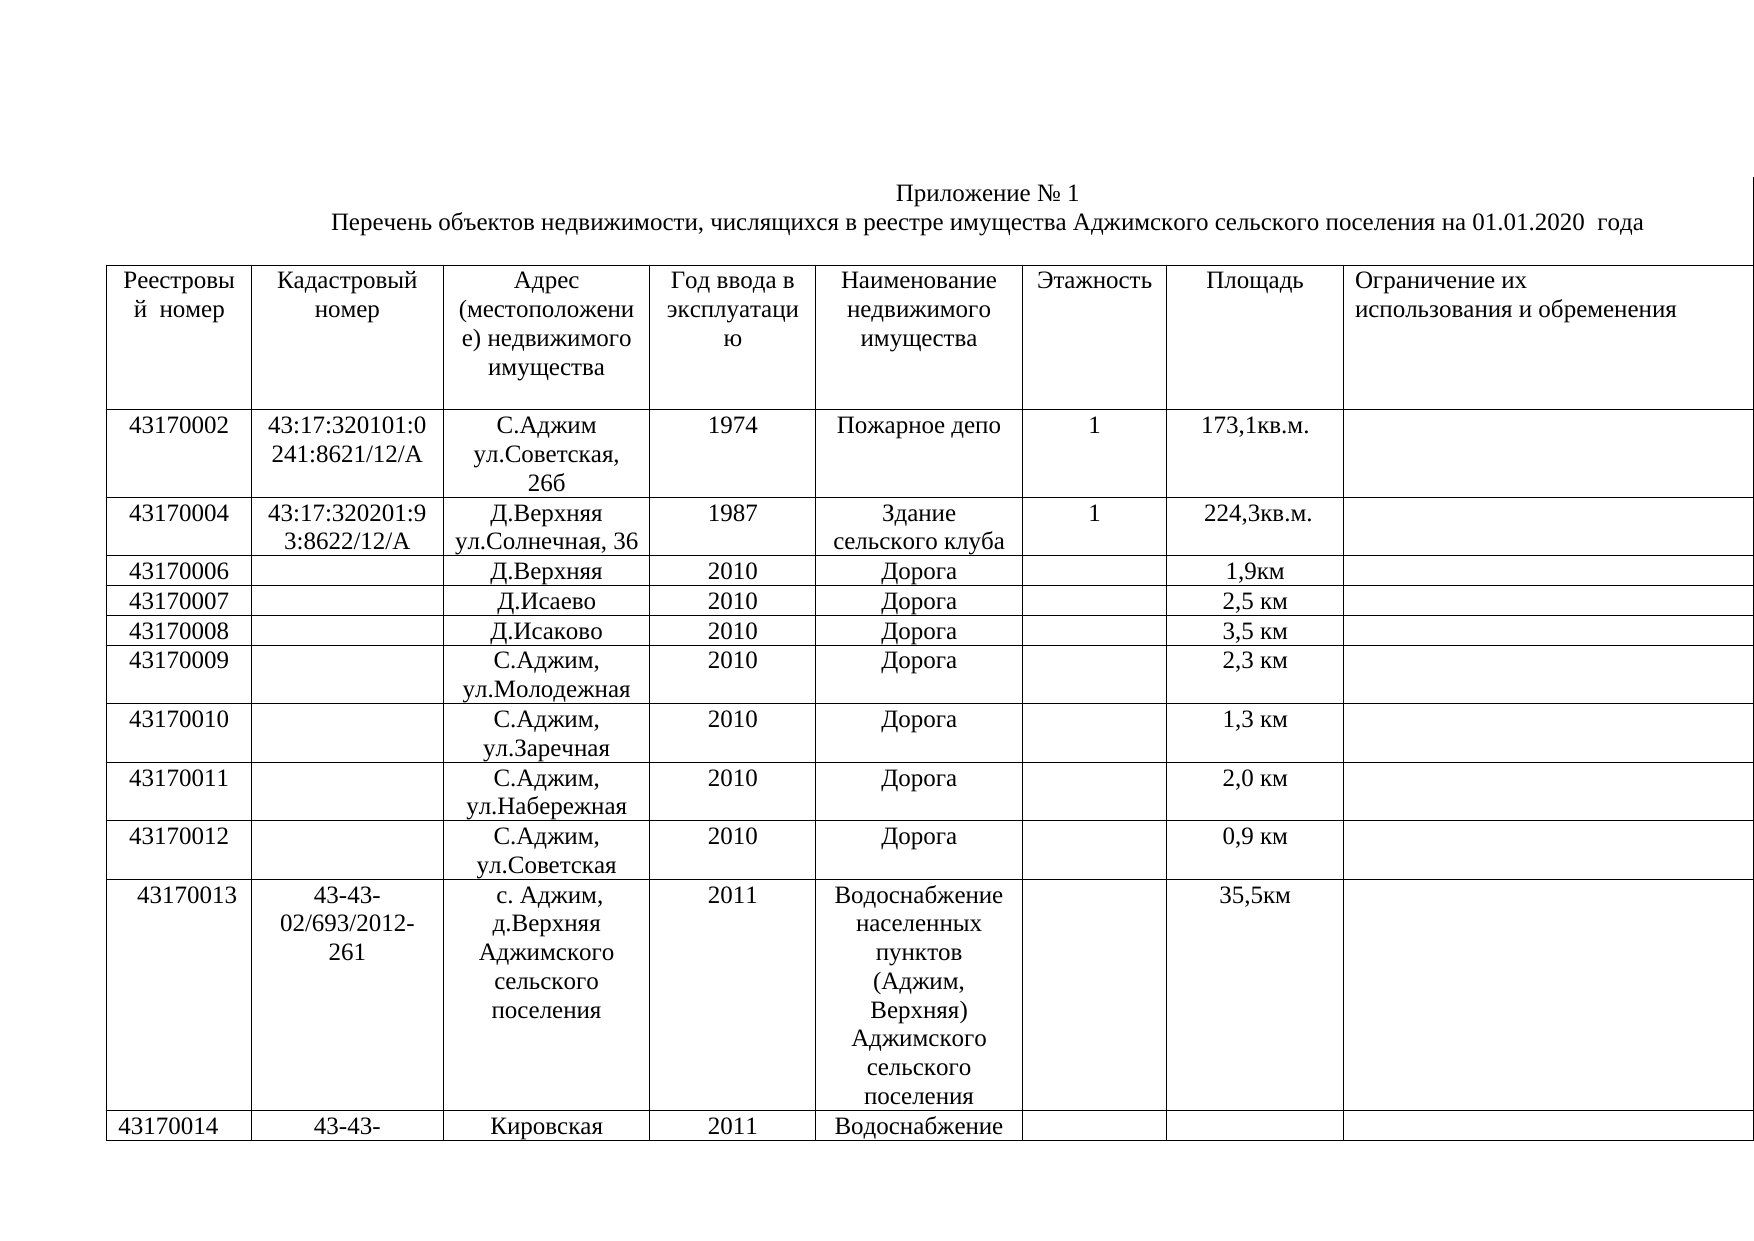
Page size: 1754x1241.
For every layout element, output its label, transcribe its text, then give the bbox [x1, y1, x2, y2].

table_cell [1344, 763, 1753, 820]
table_cell Ограничение их использования и обременения [1344, 266, 1753, 409]
table_cell 1 [1023, 498, 1166, 555]
table_cell [1344, 704, 1753, 762]
table_cell С.Аджим ул.Советская, 26б [444, 410, 649, 497]
table_cell С.Аджим, ул.Молодежная [444, 646, 649, 703]
table_cell [1023, 763, 1166, 820]
table_cell 224,3кв.м. [1167, 498, 1343, 555]
table_cell [1023, 586, 1166, 615]
table_cell [1344, 586, 1753, 615]
table_cell 2,5 км [1167, 586, 1343, 615]
table_cell [252, 646, 443, 703]
table_cell Площадь [1167, 266, 1343, 409]
table_cell [252, 704, 443, 762]
table_cell Дорога [816, 646, 1022, 703]
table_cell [252, 1111, 443, 1139]
table_cell Дорога [816, 704, 1022, 762]
table_cell [1344, 410, 1753, 497]
table_cell 2010 [650, 704, 815, 762]
table_cell 43170014 [107, 1111, 251, 1139]
table_cell [1167, 1111, 1343, 1139]
table_cell [252, 763, 443, 820]
table_cell 1987 [650, 498, 815, 555]
table_cell [1023, 616, 1166, 644]
table_cell 2010 [650, 646, 815, 703]
table_cell [252, 586, 443, 615]
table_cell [816, 1111, 1022, 1139]
table_cell Год ввода в эксплуатацию [650, 266, 815, 409]
table_cell 43170010 [107, 704, 251, 762]
table_cell 1974 [650, 410, 815, 497]
table_cell Пожарное депо [816, 410, 1022, 497]
table_cell Адрес (местоположение) недвижимого имущества [444, 266, 649, 409]
table_cell С.Аджим, ул.Советская [444, 821, 649, 879]
table_cell Кадастровый номер [252, 266, 443, 409]
table_cell 2010 [650, 616, 815, 644]
table_cell [252, 821, 443, 879]
table_cell Водоснабжение населенных пунктов (Аджим, Верхняя) Аджимского сельского поселения [816, 880, 1022, 1110]
table_cell Этажность [1023, 266, 1166, 409]
table_cell [1344, 616, 1753, 644]
table_cell 43170013 [107, 880, 251, 1110]
table_cell Реестровый номер [107, 266, 251, 409]
table_header Приложение № 1 Перечень объектов недвижимости, числящихся в реестре имущества Аджимского сельского поселения на 01.01.2020 года [107, 177, 1753, 264]
table_cell Дорога [816, 586, 1022, 615]
table_cell 173,1кв.м. [1167, 410, 1343, 497]
table_cell [1344, 646, 1753, 703]
table_cell С.Аджим, ул.Заречная [444, 704, 649, 762]
table_cell [1023, 880, 1166, 1110]
table_cell 1,9км [1167, 556, 1343, 585]
table_cell 2010 [650, 821, 815, 879]
table_cell Д.Исаково [444, 616, 649, 644]
table_cell Наименование недвижимого имущества [816, 266, 1022, 409]
table_cell Дорога [816, 616, 1022, 644]
table_cell 43170012 [107, 821, 251, 879]
table_cell 43:17:320101:0241:8621/12/А [252, 410, 443, 497]
table_cell 1,3 км [1167, 704, 1343, 762]
table_cell 2010 [650, 586, 815, 615]
table_cell 43170008 [107, 616, 251, 644]
table_cell [252, 616, 443, 644]
table_cell 2,0 км [1167, 763, 1343, 820]
table_cell 43170009 [107, 646, 251, 703]
table_cell 43170002 [107, 410, 251, 497]
table_cell Д.Верхняя [444, 556, 649, 585]
table_cell [1023, 556, 1166, 585]
table_cell 35,5км [1167, 880, 1343, 1110]
table_cell С.Аджим, ул.Набережная [444, 763, 649, 820]
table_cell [444, 1111, 649, 1139]
table_cell 2010 [650, 556, 815, 585]
table_cell [1023, 704, 1166, 762]
table_cell 43170006 [107, 556, 251, 585]
table_cell Здание сельского клуба [816, 498, 1022, 555]
table_cell с. Аджим, д.Верхняя Аджимского сельского поселения [444, 880, 649, 1110]
table_cell 43170004 [107, 498, 251, 555]
table_cell [252, 556, 443, 585]
table_cell Дорога [816, 821, 1022, 879]
table_cell [1344, 821, 1753, 879]
table_cell 2011 [650, 880, 815, 1110]
table_cell [1023, 646, 1166, 703]
table_cell Дорога [816, 556, 1022, 585]
table_cell [1344, 1111, 1753, 1139]
table_cell Д.Исаево [444, 586, 649, 615]
table_cell [1344, 880, 1753, 1110]
table_cell [1023, 1111, 1166, 1139]
table_cell 2,3 км [1167, 646, 1343, 703]
table_cell 3,5 км [1167, 616, 1343, 644]
table_cell 2011 [650, 1111, 815, 1139]
table_cell 43:17:320201:93:8622/12/А [252, 498, 443, 555]
table_cell 43-43-02/693/2012-261 [252, 880, 443, 1110]
table_cell 43170011 [107, 763, 251, 820]
table_cell Дорога [816, 763, 1022, 820]
table_cell 0,9 км [1167, 821, 1343, 879]
table_cell Д.Верхняя ул.Солнечная, 36 [444, 498, 649, 555]
table_cell 2010 [650, 763, 815, 820]
table_cell [1023, 821, 1166, 879]
table_cell [1344, 498, 1753, 555]
table_cell [1344, 556, 1753, 585]
table_cell 43170007 [107, 586, 251, 615]
table_cell 1 [1023, 410, 1166, 497]
